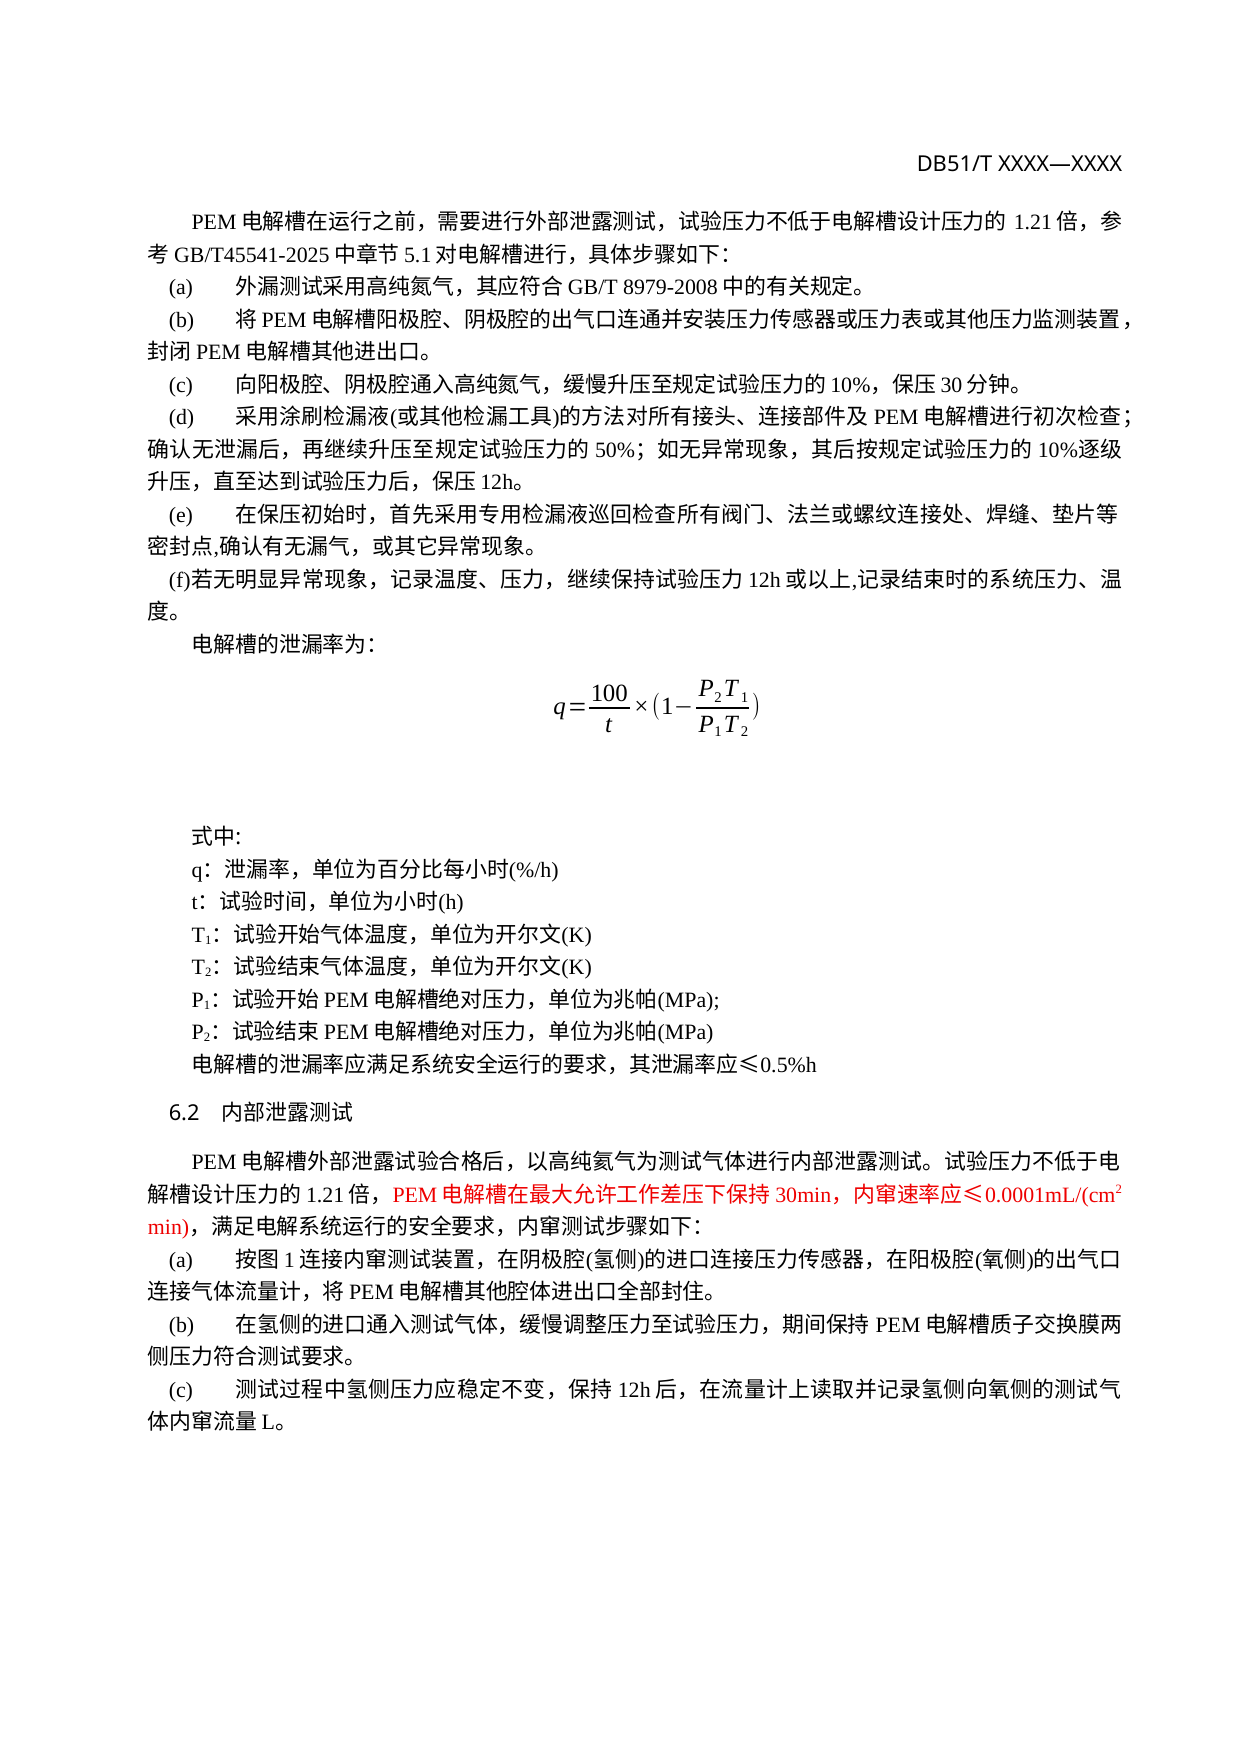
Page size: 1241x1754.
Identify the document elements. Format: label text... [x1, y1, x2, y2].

list 内部泄露测试 [148, 1095, 1122, 1127]
text T2：试验结束气体温度，单位为开尔文(K) [148, 949, 1122, 981]
text PEM电解槽外部泄露试验合格后，以高纯氦气为测试气体进行内部泄露测试。试验压力不低于电解槽设计压力的1.21倍，PEM电解槽在最大允许工作差压下保持30min，内窜速率应≤0.0001mL/(cm2 min)，满足电解系统运行的安全要求，内窜测试步骤如下： [148, 1144, 1122, 1241]
text P1：试验开始PEM电解槽绝对压力，单位为兆帕(MPa); [148, 981, 1122, 1014]
list 采用涂刷检漏液(或其他检漏工具)的方法对所有接头、连接部件及PEM电解槽进行初次检查；确认无泄漏后，再继续升压至规定试验压力的50%；如无异常现象，其后按规定试验压力的10%逐级升压，直至达到试验压力后，保压12h。 [148, 399, 1122, 496]
list 将PEM电解槽阳极腔、阴极腔的出气口连通并安装压力传感器或压力表或其他压力监测装置，封闭PEM电解槽其他进出口。 [148, 301, 1122, 366]
list 若无明显异常现象，记录温度、压力，继续保持试验压力12h或以上,记录结束时的系统压力、温度。 [148, 561, 1122, 626]
list 在氢侧的进口通入测试气体，缓慢调整压力至试验压力，期间保持PEM电解槽质子交换膜两侧压力符合测试要求。 [148, 1306, 1122, 1371]
text 电解槽的泄漏率应满足系统安全运行的要求，其泄漏率应≤0.5%h [148, 1046, 1122, 1079]
list 测试过程中氢侧压力应稳定不变，保持12h后，在流量计上读取并记录氢侧向氧侧的测试气体内窜流量L。 [148, 1371, 1122, 1436]
list 外漏测试采用高纯氮气，其应符合GB/T 8979-2008中的有关规定。 [148, 269, 1122, 301]
text T1：试验开始气体温度，单位为开尔文(K) [148, 916, 1122, 949]
text 式中: [148, 819, 1122, 851]
text q：泄漏率，单位为百分比每小时(%/h) [148, 851, 1122, 884]
text P2：试验结束PEM电解槽绝对压力，单位为兆帕(MPa) [148, 1014, 1122, 1046]
text PEM电解槽在运行之前，需要进行外部泄露测试，试验压力不低于电解槽设计压力的1.21倍，参考GB/T45541-2025中章节5.1对电解槽进行，具体步骤如下： [148, 204, 1122, 269]
list 向阳极腔、阴极腔通入高纯氮气，缓慢升压至规定试验压力的10%，保压30分钟。 [148, 366, 1122, 399]
list 在保压初始时，首先采用专用检漏液巡回检查所有阀门、法兰或螺纹连接处、焊缝、垫片等密封点,确认有无漏气，或其它异常现象。 [148, 496, 1122, 561]
text t：试验时间，单位为小时(h) [148, 884, 1122, 916]
text 电解槽的泄漏率为： [148, 626, 1122, 659]
list 按图1连接内窜测试装置，在阴极腔(氢侧)的进口连接压力传感器，在阳极腔(氧侧)的出气口连接气体流量计，将PEM电解槽其他腔体进出口全部封住。 [148, 1241, 1122, 1306]
